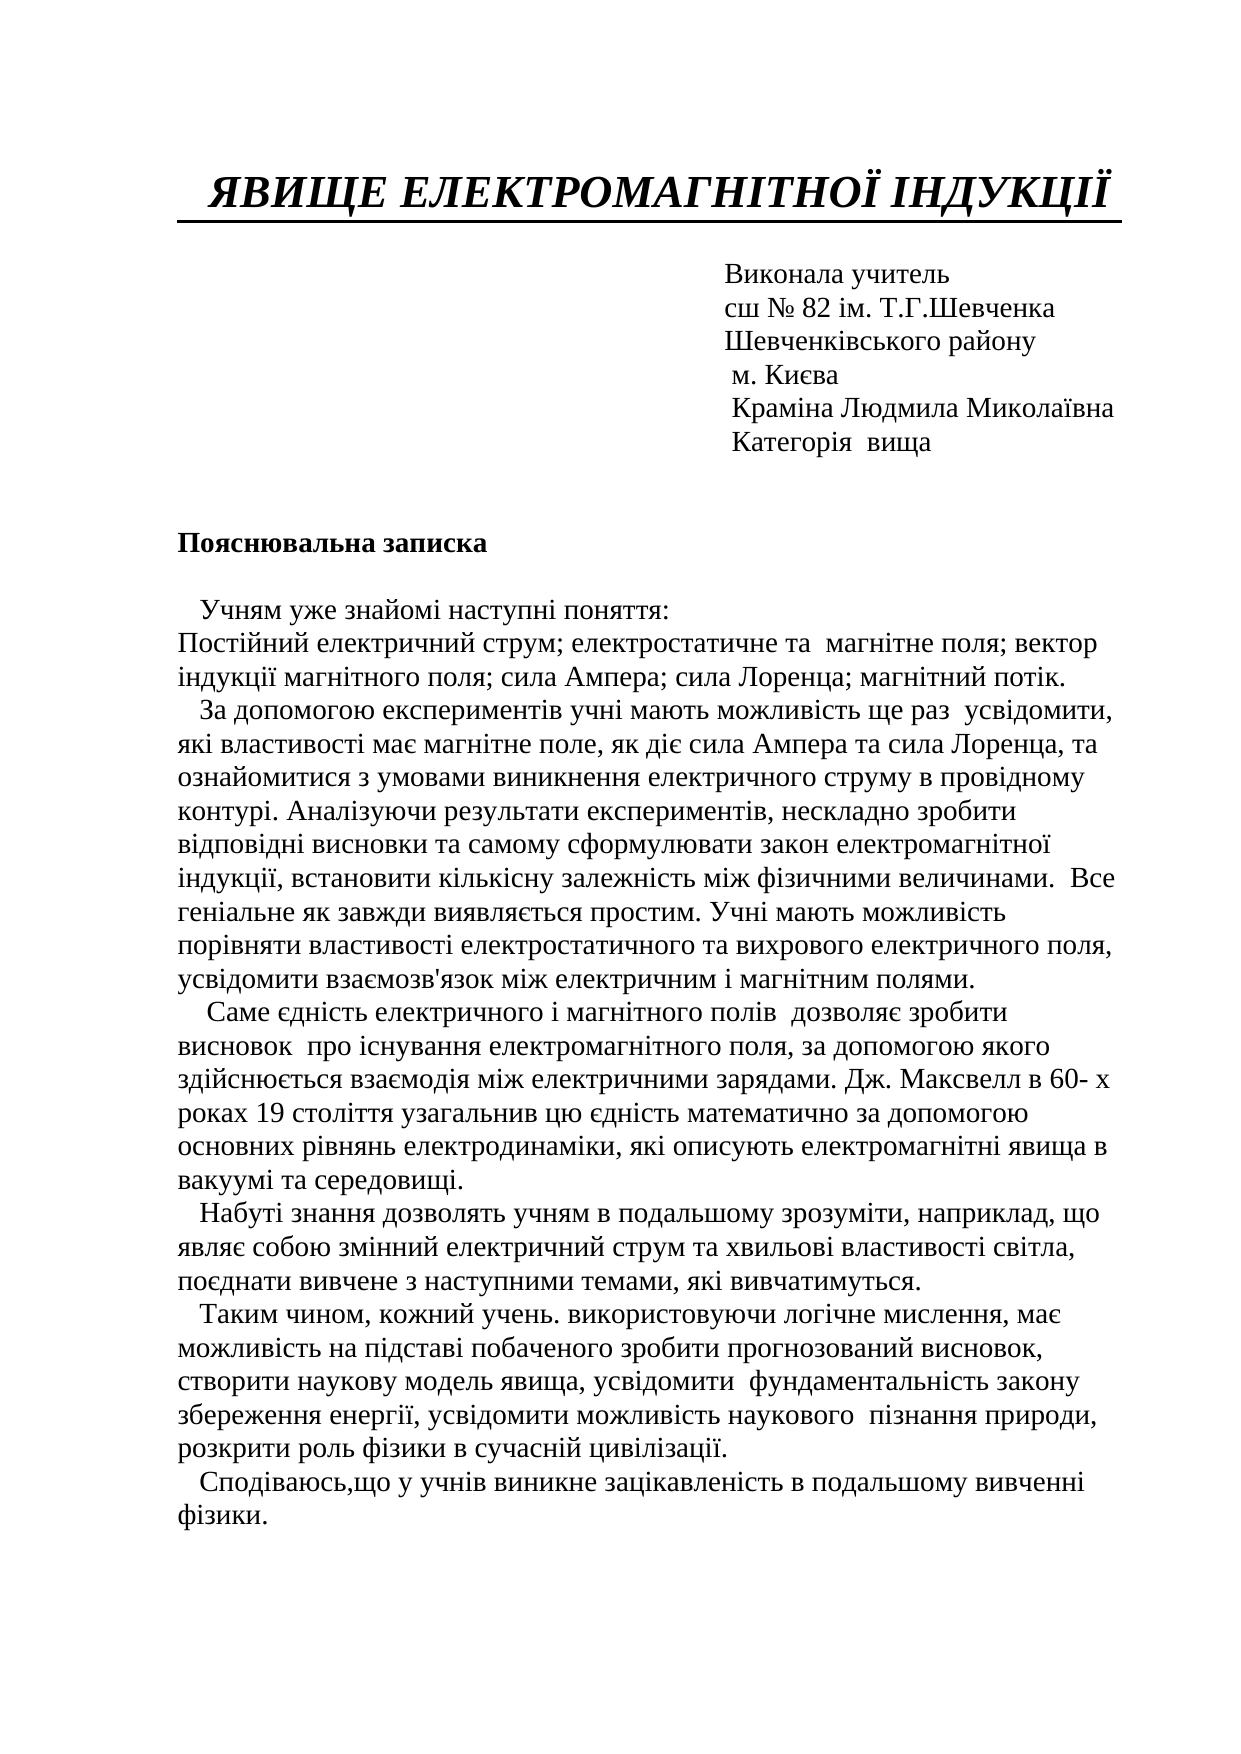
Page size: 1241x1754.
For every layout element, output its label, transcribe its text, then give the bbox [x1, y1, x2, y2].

text Набуті знання дозволять учням в подальшому зрозуміти, наприклад, що являє собою змінний електричний струм та хвильові властивості світла, поєднати вивчене з наступними темами, які вивчатимуться. [177, 1196, 1122, 1296]
text Краміна Людмила Миколаївна [177, 391, 1122, 424]
text Пояснювальна записка [177, 525, 1122, 558]
text Сподіваюсь,що у учнів виникне зацікавленість в подальшому вивченні фізики. [177, 1464, 1122, 1531]
text Виконала учитель [177, 256, 1122, 290]
text м. Києва [177, 357, 1122, 391]
text За допомогою експериментів учні мають можливість ще раз усвідомити, які властивості має магнітне поле, як діє сила Ампера та сила Лоренца, та ознайомитися з умовами виникнення електричного струму в провідному контурі. Аналізуючи результати експериментів, нескладно зробити відповідні висновки та самому сформулювати закон електромагнітної індукції, встановити кількісну залежність між фізичними величинами. Все геніальне як завжди виявляється простим. Учні мають можливість порівняти властивості електростатичного та вихрового електричного поля, усвідомити взаємозв'язок між електричним і магнітним полями. [177, 692, 1122, 994]
text Учням уже знайомі наступні поняття: [177, 592, 1122, 625]
text сш № 82 ім. Т.Г.Шевченка [177, 290, 1122, 323]
text Категорія вища [177, 424, 1122, 458]
text Шевченківського району [177, 323, 1122, 357]
text Саме єдність електричного і магнітного полів дозволяє зробити висновок про існування електромагнітного поля, за допомогою якого здійснюється взаємодія між електричними зарядами. Дж. Максвелл в 60- х роках 19 століття узагальнив цю єдність математично за допомогою основних рівнянь електродинаміки, які описують електромагнітні явища в вакуумі та середовищі. [177, 994, 1122, 1196]
text Постійний електричний струм; електростатичне та магнітне поля; вектор індукції магнітного поля; сила Ампера; сила Лоренца; магнітний потік. [177, 625, 1122, 692]
text ЯВИЩЕ ЕЛЕКТРОМАГНІТНОЇ ІНДУКЦІЇ [177, 165, 1122, 220]
text Таким чином, кожний учень. використовуючи логічне мислення, має можливість на підставі побаченого зробити прогнозований висновок, створити наукову модель явища, усвідомити фундаментальність закону збереження енергії, усвідомити можливість наукового пізнання природи, розкрити роль фізики в сучасній цивілізації. [177, 1296, 1122, 1464]
